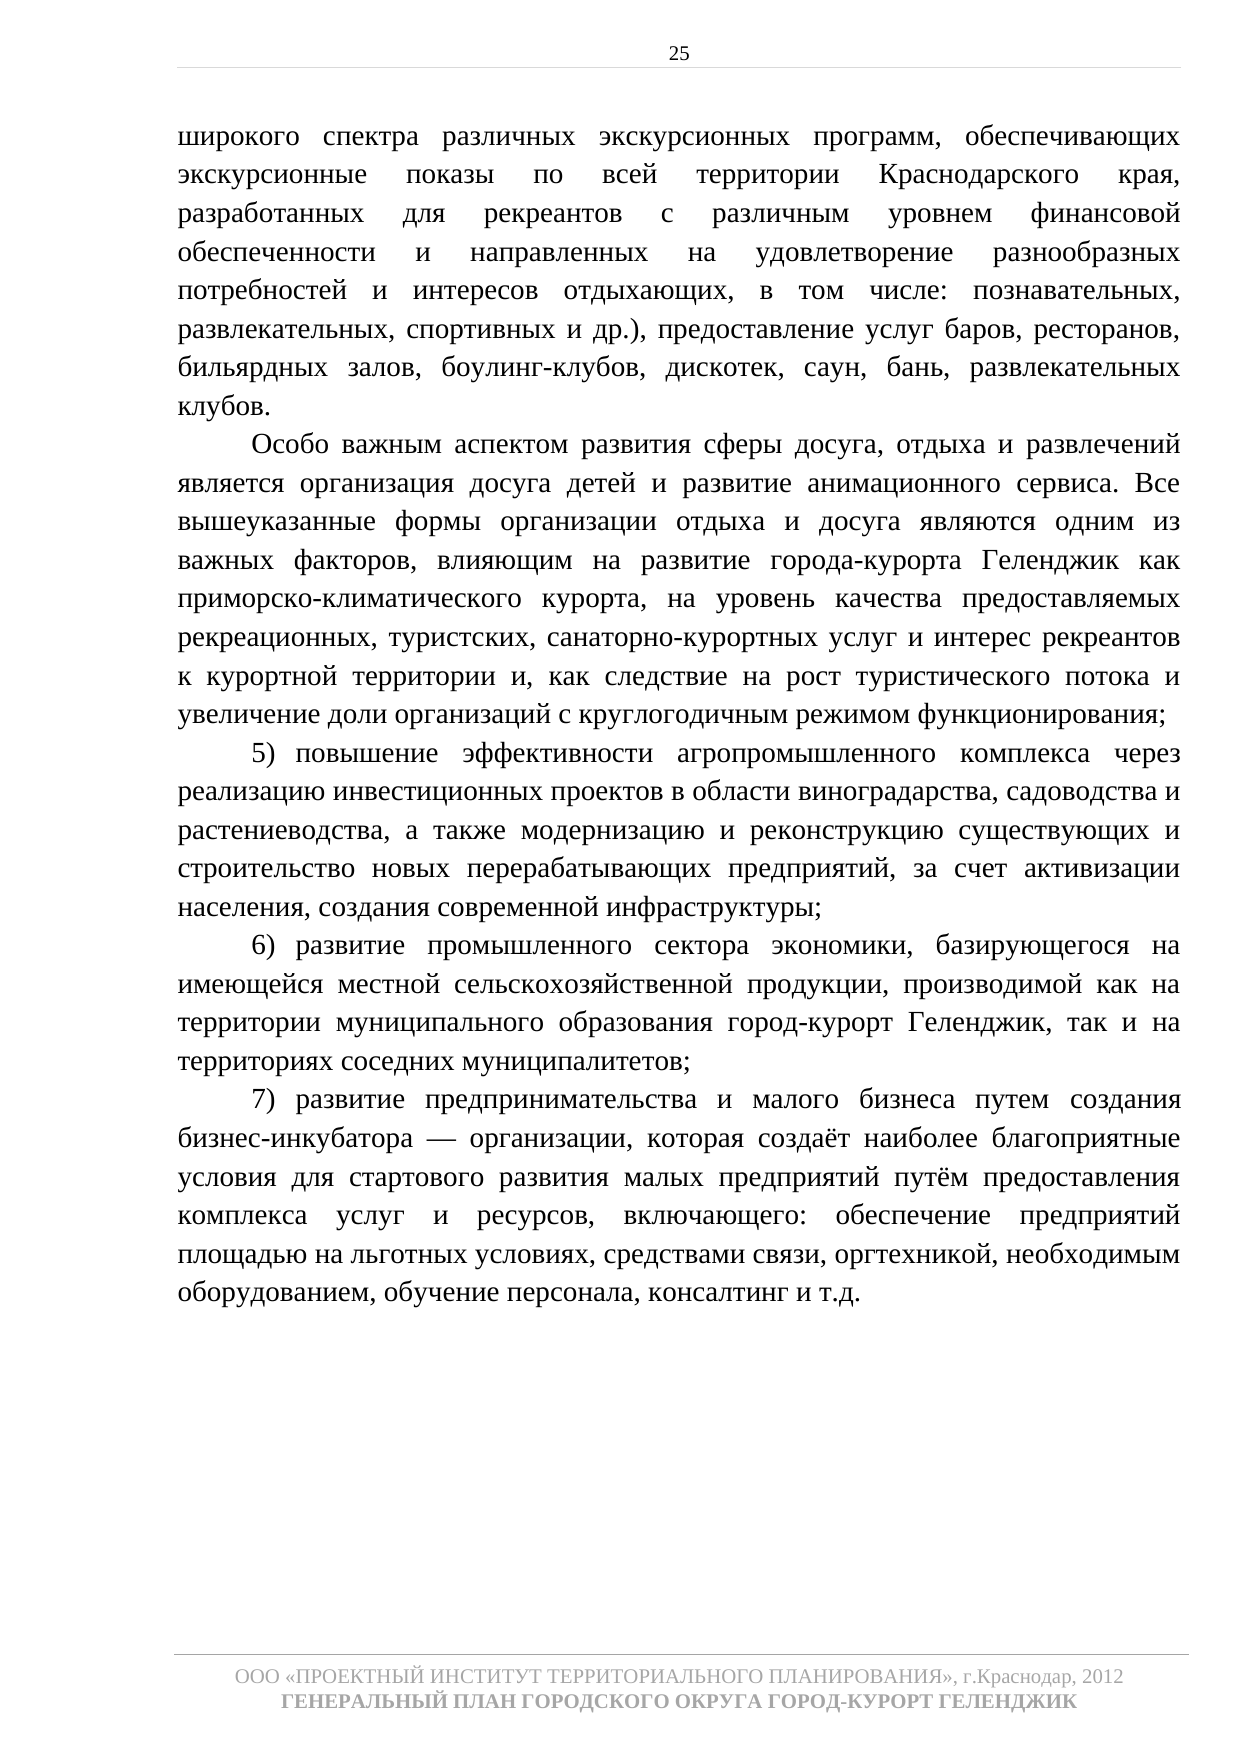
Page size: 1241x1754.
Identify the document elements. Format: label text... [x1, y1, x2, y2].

list повышение эффективности агропромышленного комплекса через реализацию инвестиционных проектов в области виноградарства, садоводства и растениеводства, а также модернизацию и реконструкцию существующих и строительство новых перерабатывающих предприятий, за счет активизации населения, создания современной инфраструктуры; [177, 735, 1181, 922]
list Особо важным аспектом развития сферы досуга, отдыха и развлечений является организация досуга детей и развитие анимационного сервиса. Все вышеуказанные формы организации отдыха и досуга являются одним из важных факторов, влияющим на развитие города-курорта Геленджик как приморско-климатического курорта, на уровень качества предоставляемых рекреационных, туристских, санаторно-курортных услуг и интерес рекреантов к курортной территории и, как следствие на рост туристического потока и увеличение доли организаций с круглогодичным режимом функционирования; [177, 426, 1181, 730]
list развитие предпринимательства и малого бизнеса путем создания бизнес-инкубатора — организации, которая создаёт наиболее благоприятные условия для стартового развития малых предприятий путём предоставления комплекса услуг и ресурсов, включающего: обеспечение предприятий площадью на льготных условиях, средствами связи, оргтехникой, необходимым оборудованием, обучение персонала, консалтинг и т.д. [177, 1082, 1181, 1308]
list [177, 118, 1181, 421]
list развитие промышленного сектора экономики, базирующегося на имеющейся местной сельскохозяйственной продукции, производимой как на территории муниципального образования город-курорт Геленджик, так и на территориях соседних муниципалитетов; [177, 927, 1181, 1077]
